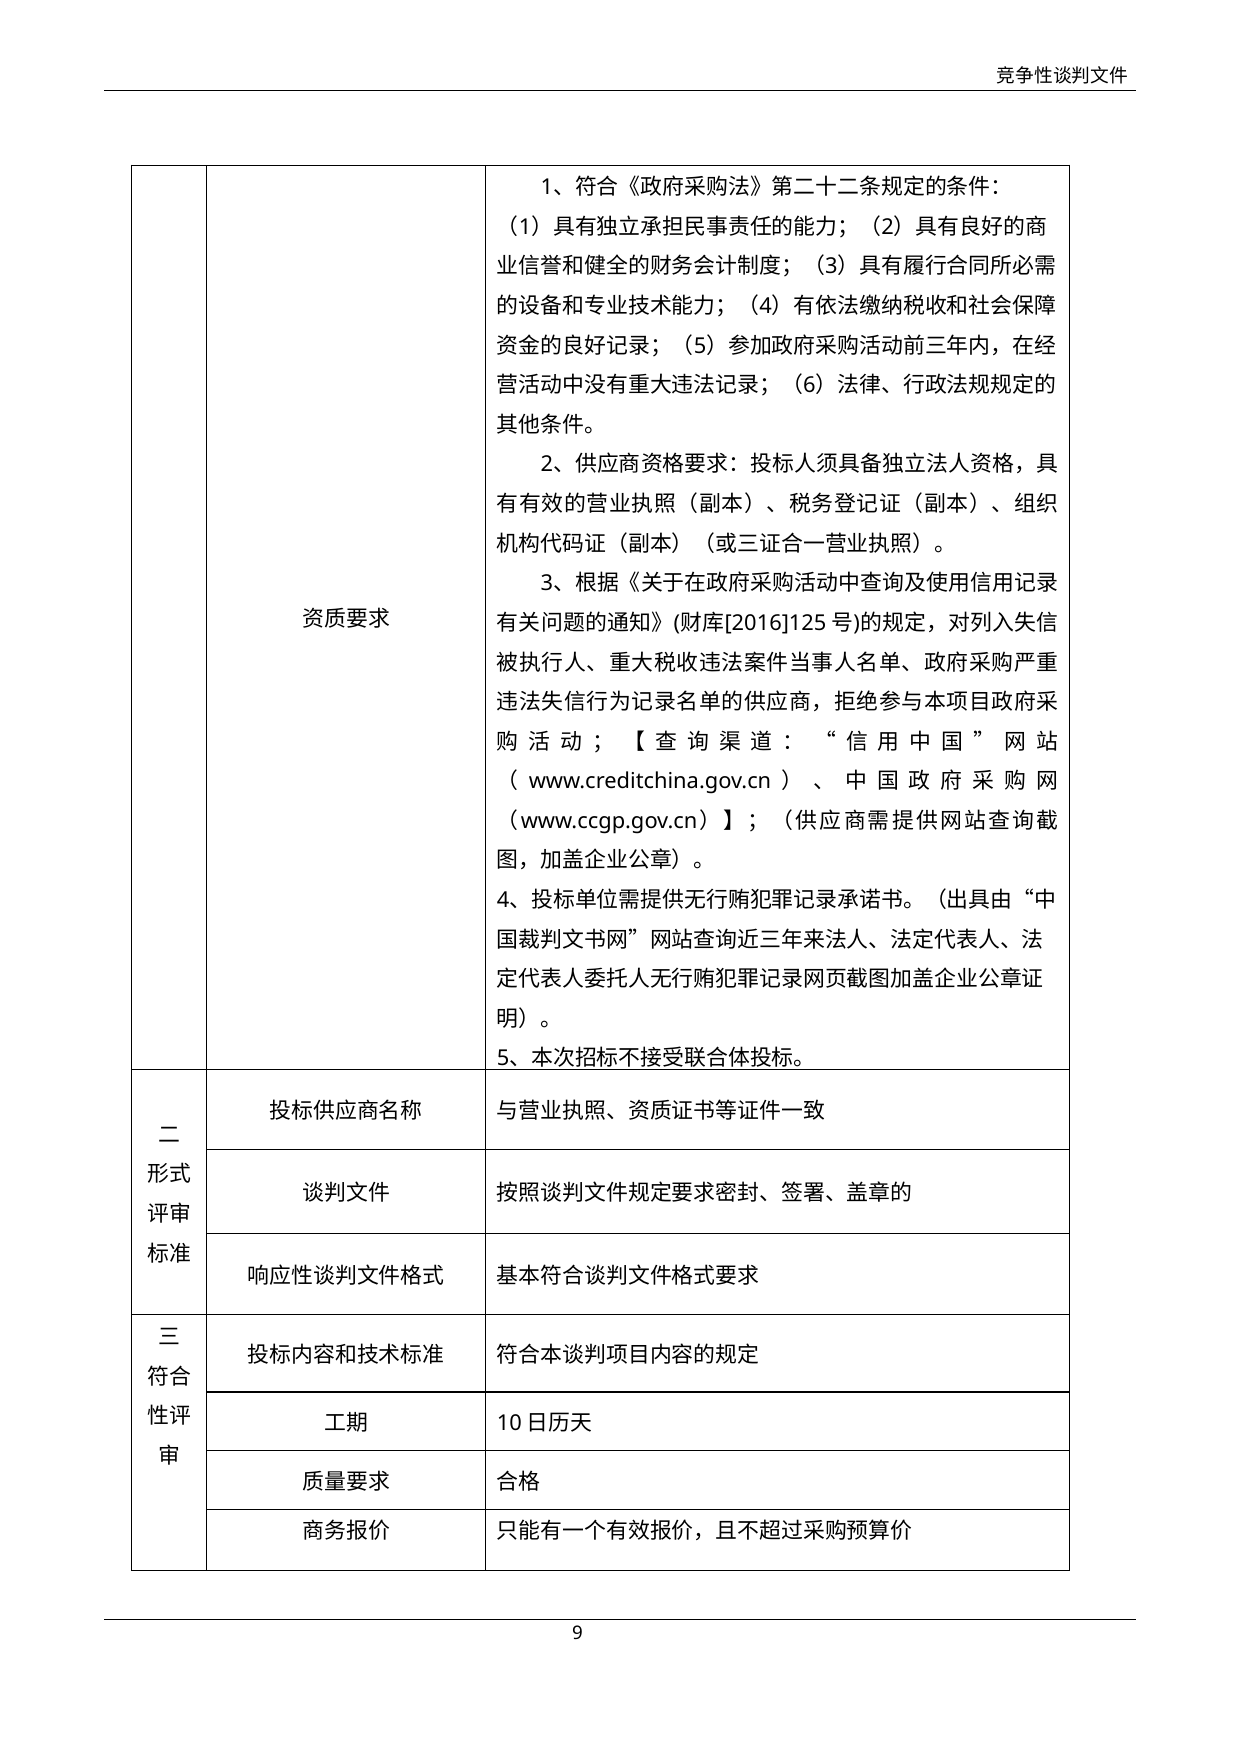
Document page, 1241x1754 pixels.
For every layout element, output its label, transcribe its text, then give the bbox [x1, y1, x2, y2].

table_cell 工期 [207, 1393, 485, 1450]
table_cell 三 符合性评审 [132, 1315, 206, 1569]
table_cell 商务报价 [207, 1510, 485, 1569]
table_cell 10日历天 [486, 1393, 1069, 1450]
table_cell 只能有一个有效报价，且不超过采购预算价 [486, 1510, 1069, 1569]
table_cell 基本符合谈判文件格式要求 [486, 1234, 1069, 1314]
table_cell 资质要求 [207, 166, 485, 1069]
table_cell 与营业执照、资质证书等证件一致 [486, 1070, 1069, 1148]
table_cell 1、符合《政府采购法》第二十二条规定的条件：（1）具有独立承担民事责任的能力；（2）具有良好的商业信誉和健全的财务会计制度；（3）具有履行合同所必需的设备和专业技术能力；（4）有依法缴纳税收和社会保障资金的良好记录；（5）参加政府采购活动前三年内，在经营活动中没有重大违法记录；（6）法律、行政法规规定的其他条件。 2、供应商资格要求：投标人须具备独立法人资格，具有有效的营业执照（副本）、税务登记证（副本）、组织机构代码证（副本）（或三证合一营业执照）。 3、根据《关于在政府采购活动中查询及使用信用记录有关问题的通知》(财库[2016]125号)的规定，对列入失信被执行人、重大税收违法案件当事人名单、政府采购严重违法失信行为记录名单的供应商，拒绝参与本项目政府采购活动；【查询渠道：“信用中国”网站（www.creditchina.gov.cn）、中国政府采购网（www.ccgp.gov.cn）】；（供应商需提供网站查询截图，加盖企业公章）。 4、投标单位需提供无行贿犯罪记录承诺书。（出具由“中国裁判文书网”网站查询近三年来法人、法定代表人、法定代表人委托人无行贿犯罪记录网页截图加盖企业公章证明）。 5、本次招标不接受联合体投标。 [486, 166, 1069, 1069]
table_cell 按照谈判文件规定要求密封、签署、盖章的 [486, 1150, 1069, 1233]
table_cell 谈判文件 [207, 1150, 485, 1233]
table_cell 合格 [486, 1451, 1069, 1508]
table_cell 投标供应商名称 [207, 1070, 485, 1148]
table_cell 响应性谈判文件格式 [207, 1234, 485, 1314]
table_cell 二 形式评审标准 [132, 1070, 206, 1314]
table_cell 投标内容和技术标准 [207, 1315, 485, 1391]
table_cell 符合本谈判项目内容的规定 [486, 1315, 1069, 1391]
table_cell 质量要求 [207, 1451, 485, 1508]
